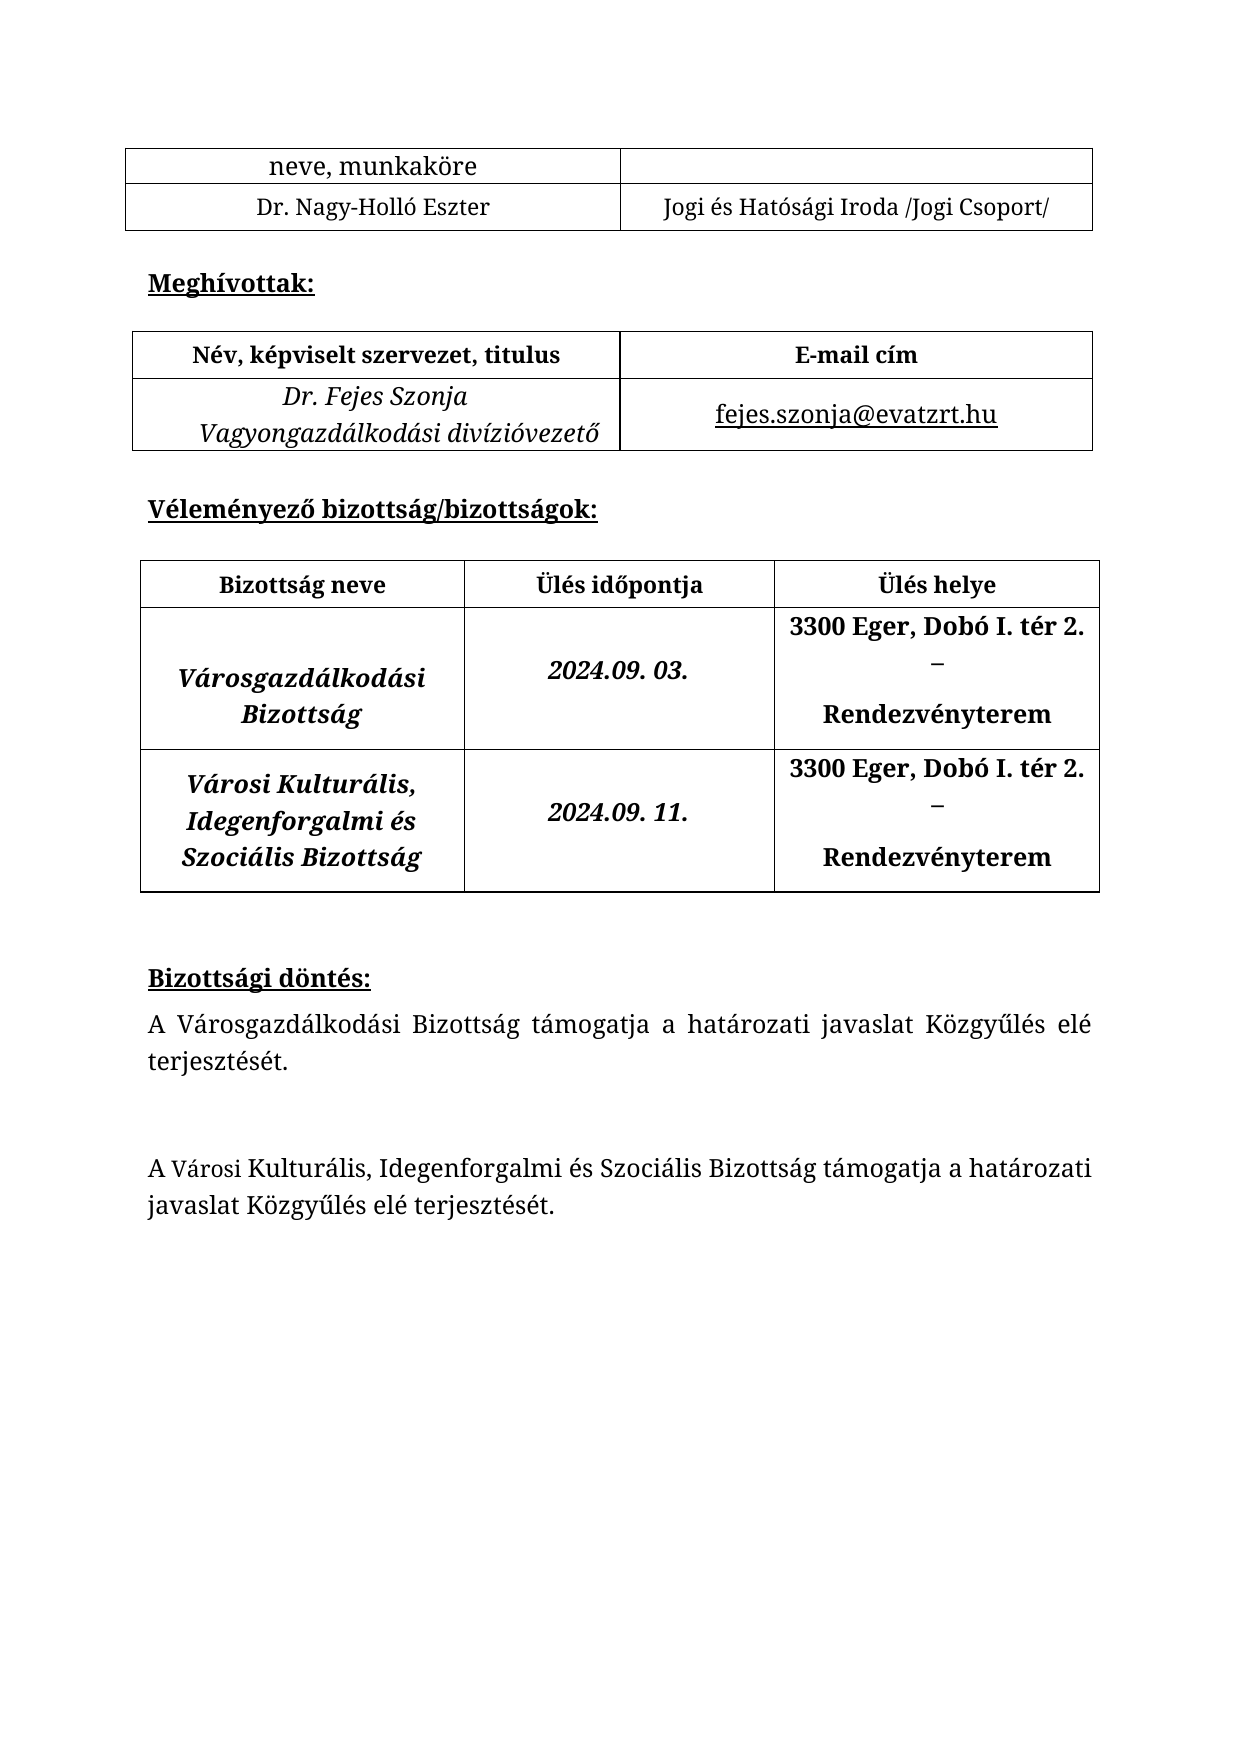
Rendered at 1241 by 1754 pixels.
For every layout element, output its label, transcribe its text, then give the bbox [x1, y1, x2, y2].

table_cell 2024.09. 03. [465, 608, 774, 749]
table_cell 3300 Eger, Dobó I. tér 2. – Rendezvényterem [775, 750, 1099, 891]
text A Városi Kulturális, Idegenforgalmi és Szociális Bizottság támogatja a határozati javaslat Közgyűlés elé terjesztését. [148, 1151, 1093, 1222]
table_cell 3300 Eger, Dobó I. tér 2. – Rendezvényterem [775, 608, 1099, 749]
table_header E-mail cím [621, 332, 1092, 378]
table_header Ülés helye [775, 561, 1099, 607]
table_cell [126, 149, 620, 183]
text Meghívottak: [148, 265, 1093, 299]
table_cell Jogi és Hatósági Iroda /Jogi Csoport/ [621, 184, 1092, 230]
text Bizottsági döntés: [148, 961, 1093, 995]
table_header Bizottság neve [141, 561, 464, 607]
table_cell Városgazdálkodási Bizottság [141, 608, 464, 749]
table_cell Dr. Fejes Szonja Vagyongazdálkodási divízióvezető [133, 379, 619, 450]
table_header Név, képviselt szervezet, titulus [133, 332, 619, 378]
table_cell fejes.szonja@evatzrt.hu [621, 379, 1092, 450]
table_cell Városi Kulturális, Idegenforgalmi és Szociális Bizottság [141, 750, 464, 891]
table_header Ülés időpontja [465, 561, 774, 607]
table_cell 2024.09. 11. [465, 750, 774, 891]
table_cell Dr. Nagy-Holló Eszter [126, 184, 620, 230]
text Véleményező bizottság/bizottságok: [148, 492, 1093, 526]
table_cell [621, 149, 1092, 183]
text A Városgazdálkodási Bizottság támogatja a határozati javaslat Közgyűlés elé terjesztését. [148, 1007, 1093, 1078]
